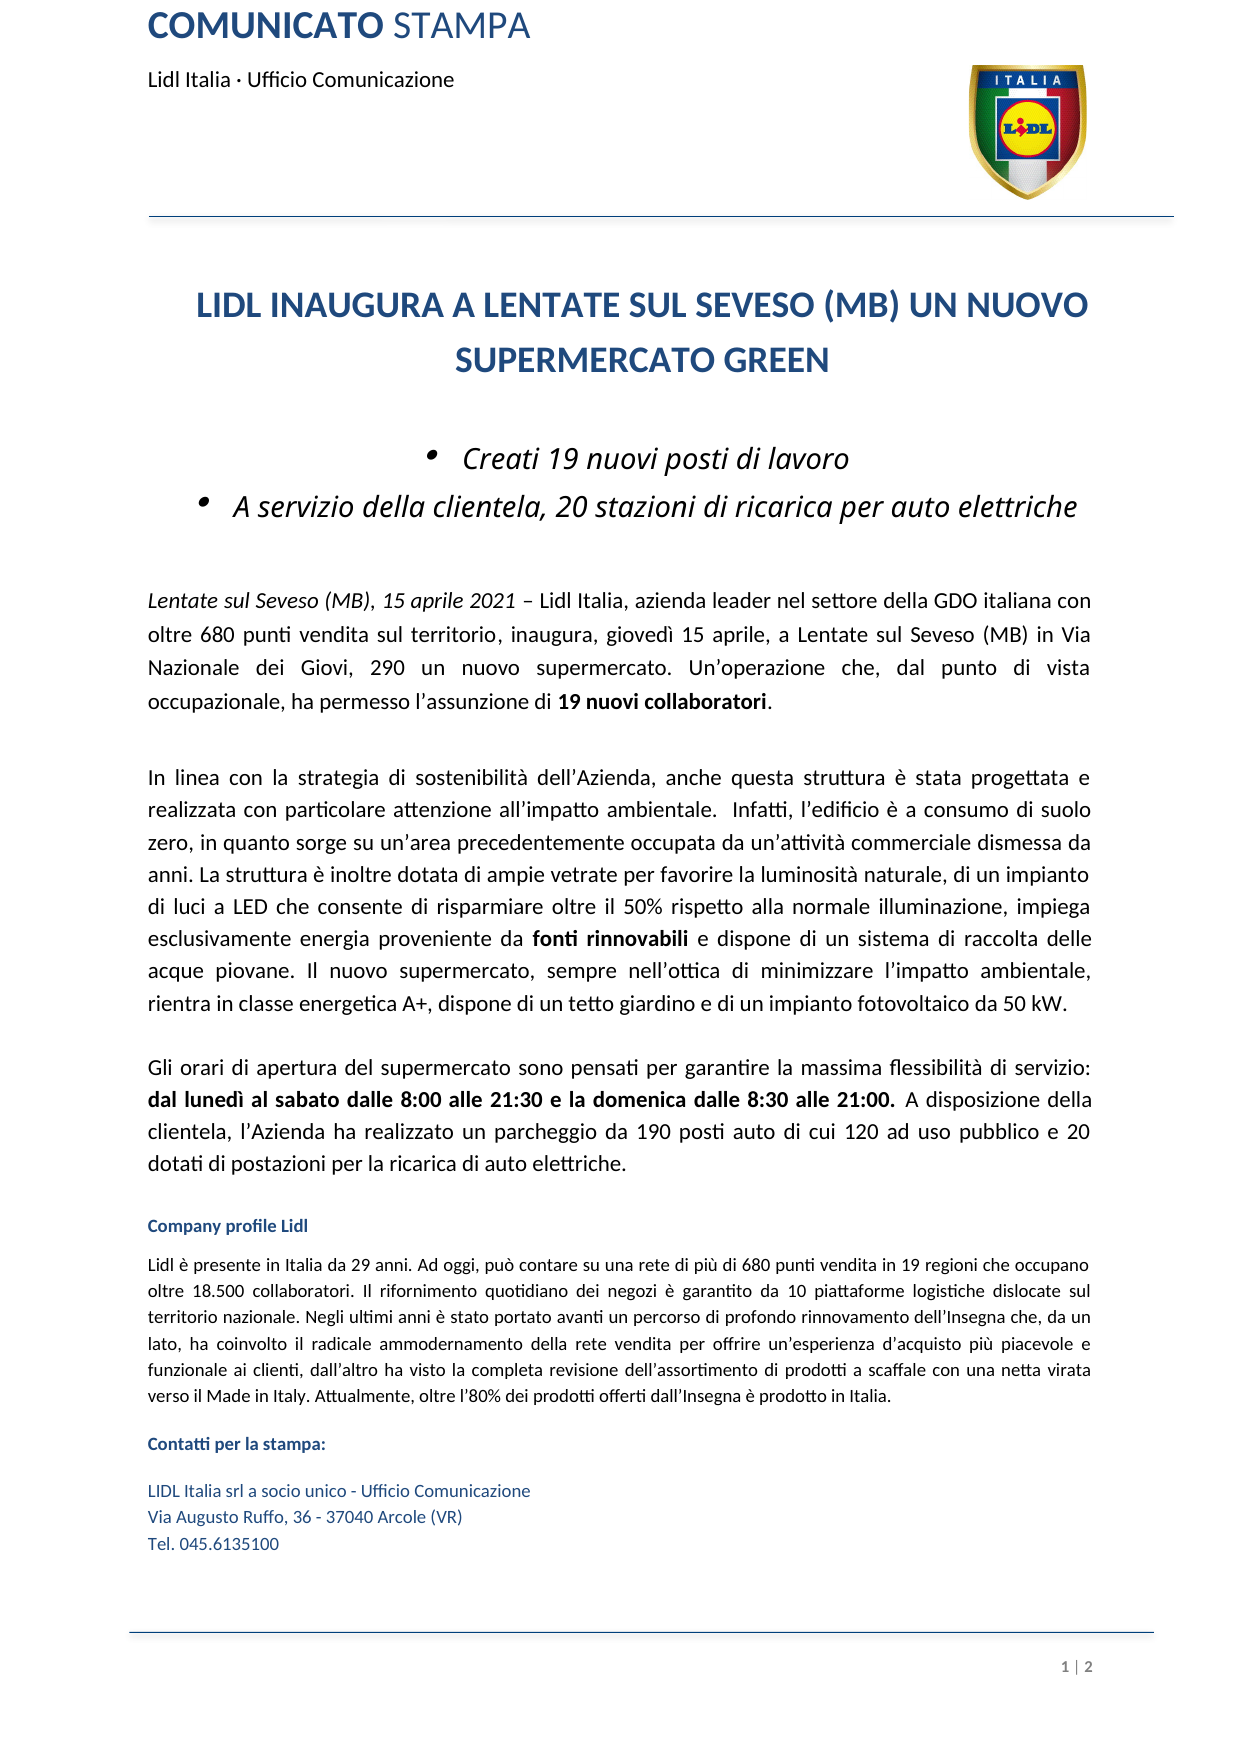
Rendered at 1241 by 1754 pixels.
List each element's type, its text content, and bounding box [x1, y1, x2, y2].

text Company profile Lidl [148, 1214, 1092, 1237]
text LIDL Italia srl a socio unico - Ufficio Comunicazione [148, 1479, 1092, 1502]
text Contatti per la stampa: [148, 1432, 1092, 1455]
text Via Augusto Ruffo, 36 - 37040 Arcole (VR) [148, 1505, 1092, 1528]
text In linea con la strategia di sostenibilità dell’Azienda, anche questa struttura è stata progettata e realizzata con particolare attenzione all’impatto ambientale. Infatti, l’edificio è a consumo di suolo zero, in quanto sorge su un’area precedentemente occupata da un’attività commerciale dismessa da anni. La struttura è inoltre dotata di ampie vetrate per favorire la luminosità naturale, di un impianto di luci a LED che consente di risparmiare oltre il 50% rispetto alla normale illuminazione, impiega esclusivamente energia proveniente da fonti rinnovabili e dispone di un sistema di raccolta delle acque piovane. Il nuovo supermercato, sempre nell’ottica di minimizzare l’impatto ambientale, rientra in classe energetica A+, dispone di un tetto giardino e di un impianto fotovoltaico da 50 kW. [148, 763, 1092, 1017]
text Tel. 045.6135100 [148, 1532, 1092, 1554]
text lidl inaugura a LENTATE SUL SEVESO (MB) UN NUOVO SUPERMERCATO GREEN [148, 281, 1137, 381]
list A servizio della clientela, 20 stazioni di ricarica per auto elettriche [185, 486, 1092, 526]
picture [968, 65, 1087, 200]
list Creati 19 nuovi posti di lavoro [185, 438, 1092, 478]
text Lidl è presente in Italia da 29 anni. Ad oggi, può contare su una rete di più di 680 punti vendita in 19 regioni che occupano oltre 18.500 collaboratori. Il rifornimento quotidiano dei negozi è garantito da 10 piattaforme logistiche dislocate sul territorio nazionale. Negli ultimi anni è stato portato avanti un percorso di profondo rinnovamento dell’Insegna che, da un lato, ha coinvolto il radicale ammodernamento della rete vendita per offrire un’esperienza d’acquisto più piacevole e funzionale ai clienti, dall’altro ha visto la completa revisione dell’assortimento di prodotti a scaffale con una netta virata verso il Made in Italy. Attualmente, oltre l’80% dei prodotti offerti dall’Insegna è prodotto in Italia. [148, 1253, 1092, 1407]
text Gli orari di apertura del supermercato sono pensati per garantire la massima flessibilità di servizio: dal lunedì al sabato dalle 8:00 alle 21:30 e la domenica dalle 8:30 alle 21:00. A disposizione della clientela, l’Azienda ha realizzato un parcheggio da 190 posti auto di cui 120 ad uso pubblico e 20 dotati di postazioni per la ricarica di auto elettriche. [148, 1053, 1092, 1178]
text Lentate sul Seveso (MB), 15 aprile 2021 – Lidl Italia, azienda leader nel settore della GDO italiana con oltre 680 punti vendita sul territorio, inaugura, giovedì 15 aprile, a Lentate sul Seveso (MB) in Via Nazionale dei Giovi, 290 un nuovo supermercato. Un’operazione che, dal punto di vista occupazionale, ha permesso l’assunzione di 19 nuovi collaboratori. [148, 586, 1092, 715]
